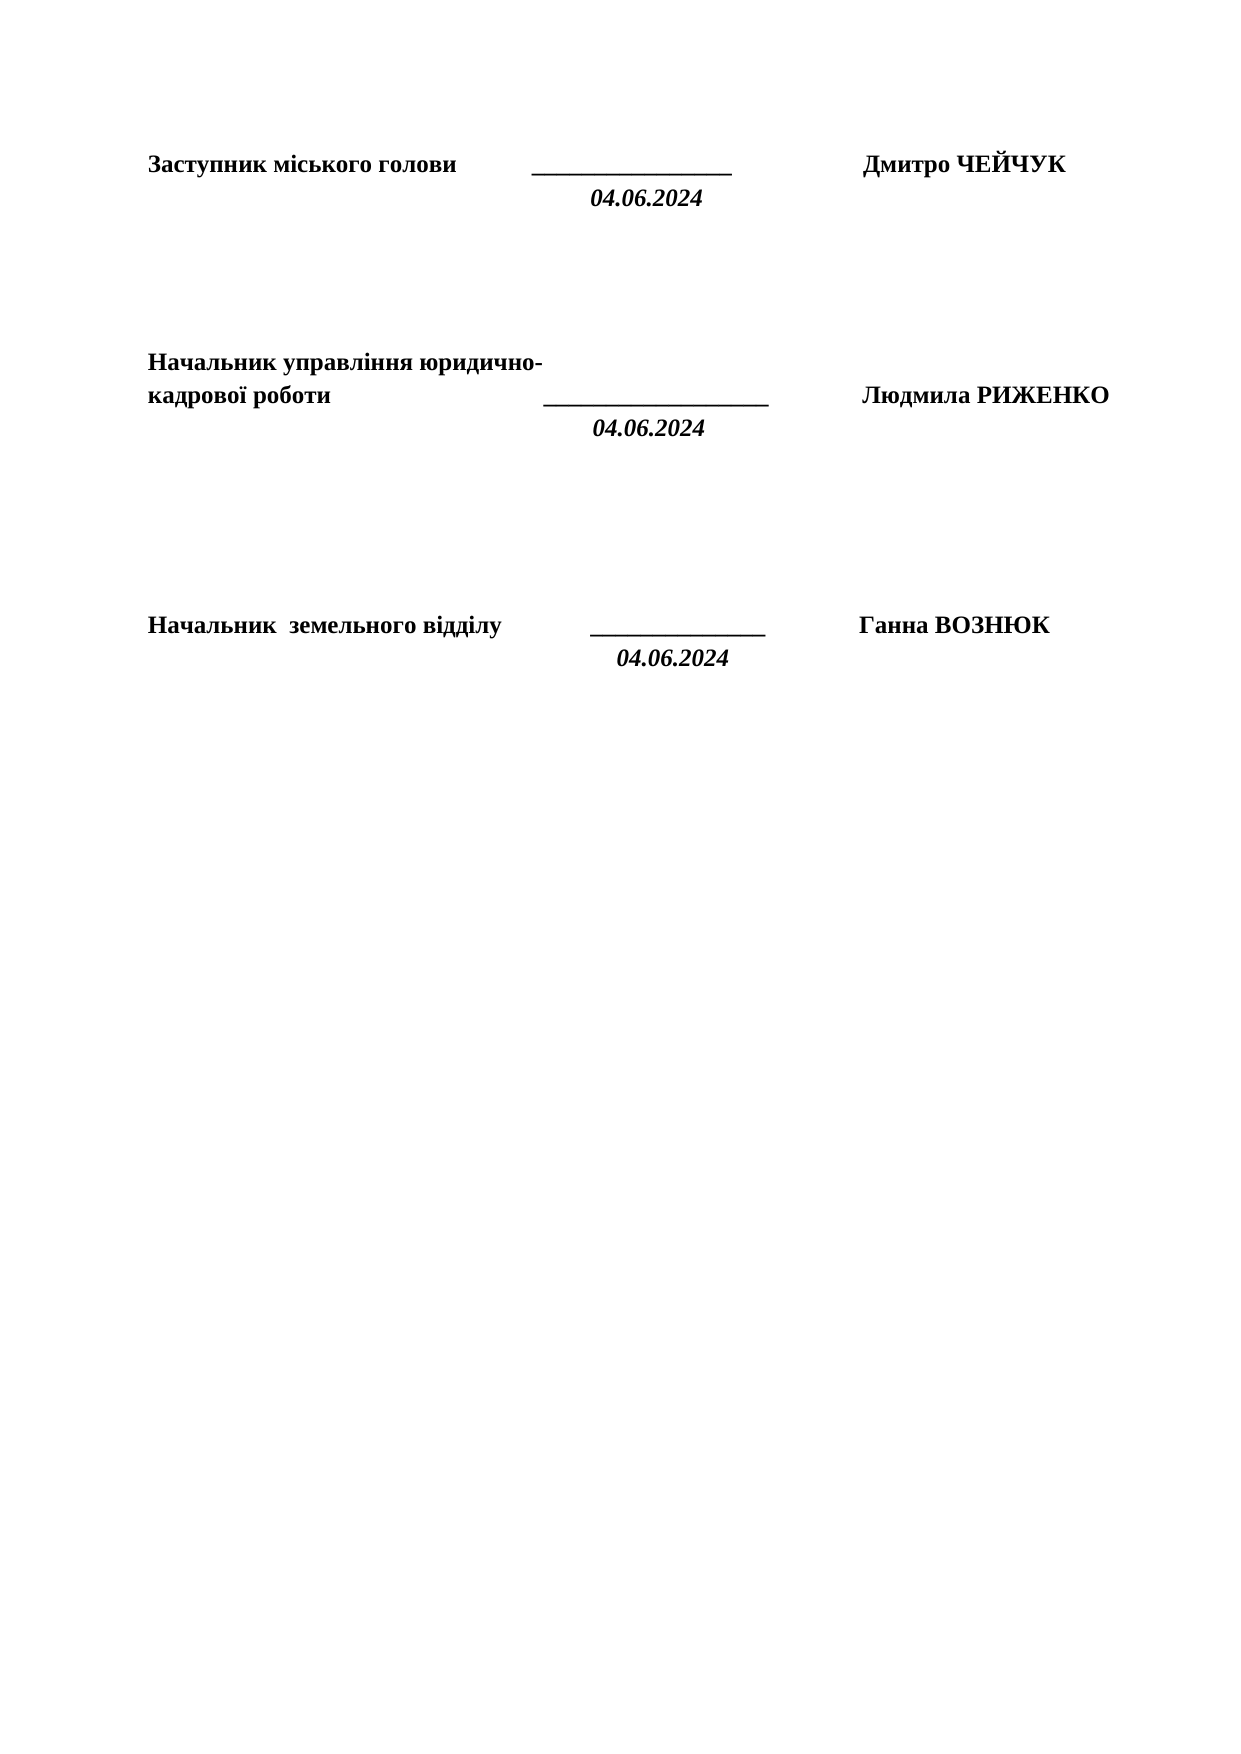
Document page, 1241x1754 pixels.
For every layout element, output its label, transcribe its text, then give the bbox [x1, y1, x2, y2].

text кадрової роботи __________________ Людмила РИЖЕНКО [148, 380, 1152, 408]
text Заступник міського голови ________________ Дмитро ЧЕЙЧУК [148, 117, 1152, 178]
text 04.06.2024 [148, 643, 1152, 672]
text 04.06.2024 [148, 413, 1152, 442]
text 04.06.2024 [590, 183, 1152, 243]
text Начальник земельного відділу ______________ Ганна ВОЗНЮК [148, 610, 1152, 639]
text Начальник управління юридично- [148, 314, 1152, 376]
